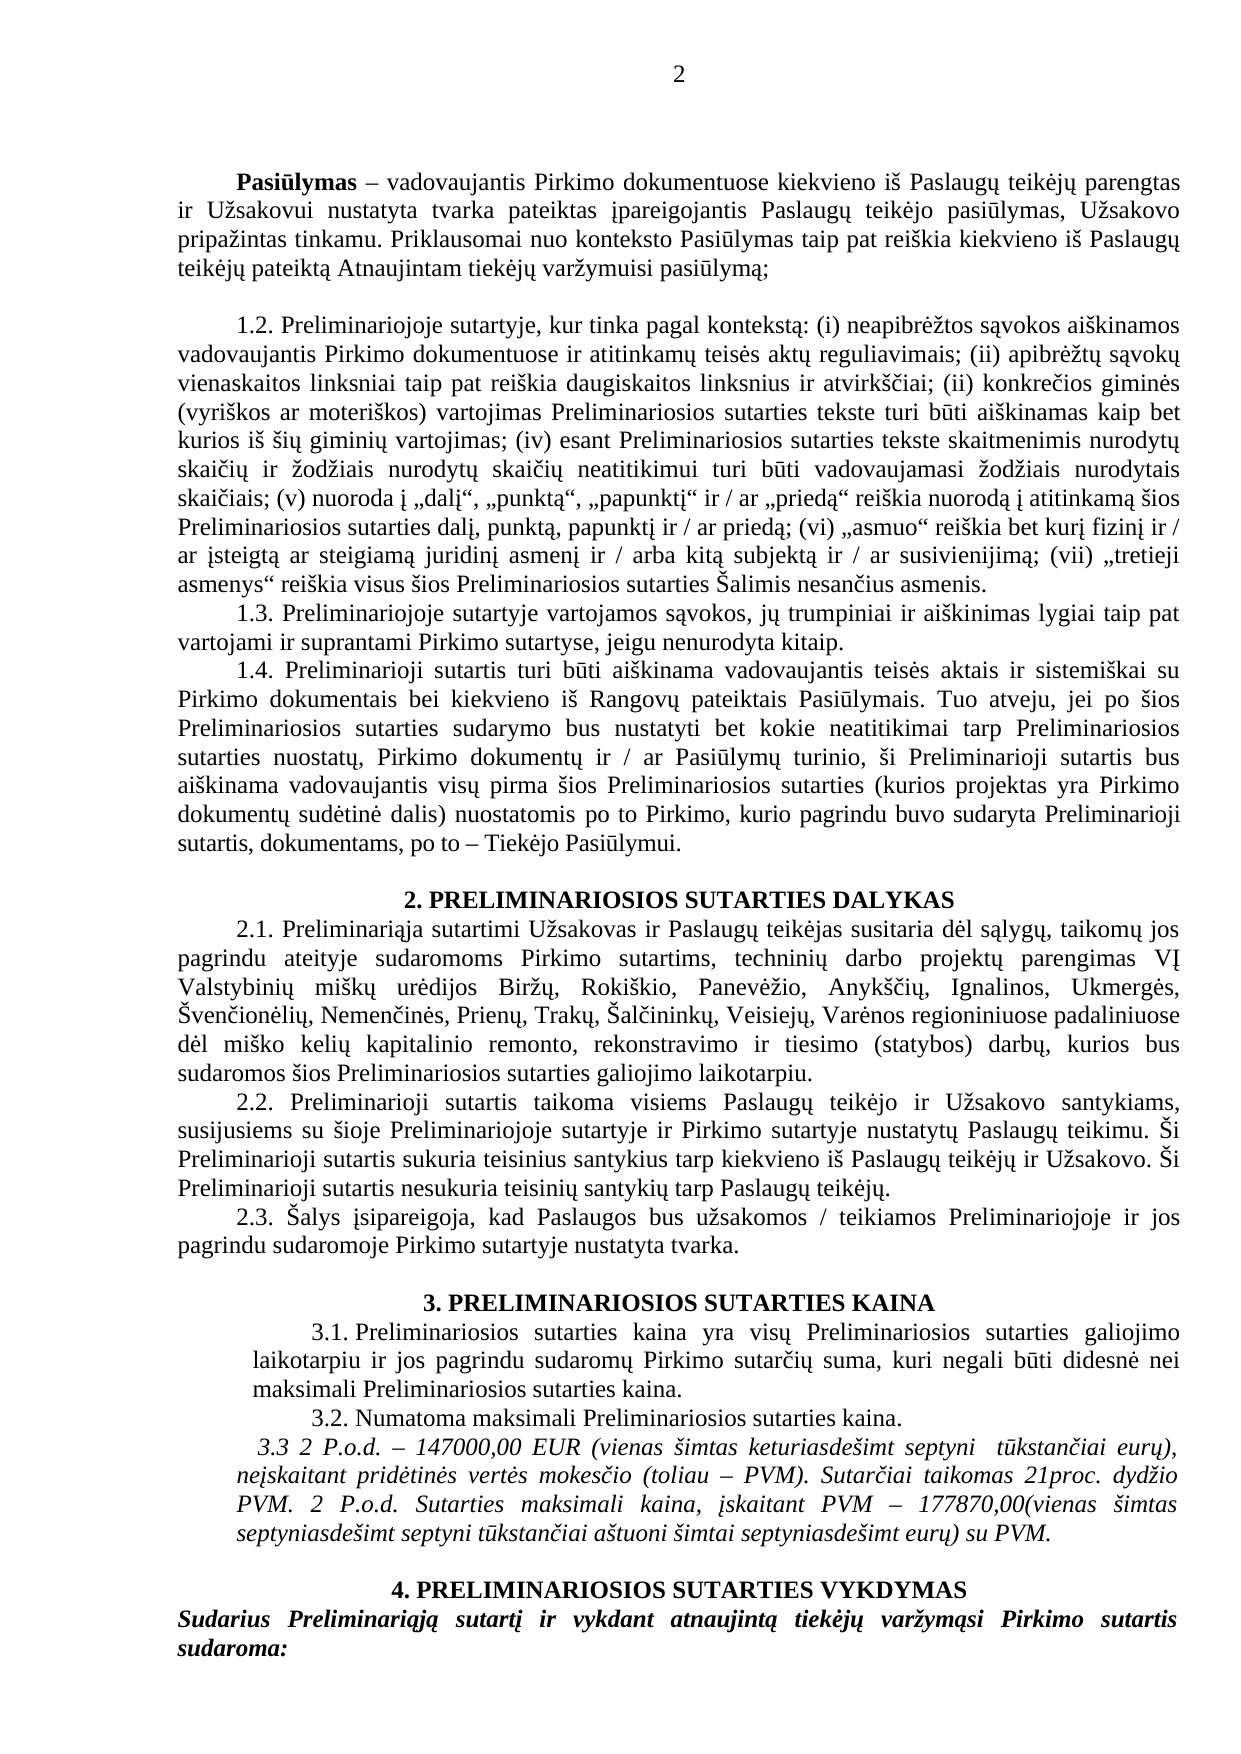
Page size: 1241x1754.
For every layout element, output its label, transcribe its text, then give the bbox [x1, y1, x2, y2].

text 1.4. Preliminarioji sutartis turi būti aiškinama vadovaujantis teisės aktais ir sistemiškai su Pirkimo dokumentais bei kiekvieno iš Rangovų pateiktais Pasiūlymais. Tuo atveju, jei po šios Preliminariosios sutarties sudarymo bus nustatyti bet kokie neatitikimai tarp Preliminariosios sutarties nuostatų, Pirkimo dokumentų ir / ar Pasiūlymų turinio, ši Preliminarioji sutartis bus aiškinama vadovaujantis visų pirma šios Preliminariosios sutarties (kurios projektas yra Pirkimo dokumentų sudėtinė dalis) nuostatomis po to Pirkimo, kurio pagrindu buvo sudaryta Preliminarioji sutartis, dokumentams, po to – Tiekėjo Pasiūlymui. [177, 656, 1181, 857]
list PRELIMINARIOSIOS SUTARTIES KAINA [177, 1288, 1181, 1317]
list PRELIMINARIOSIOS SUTARTIES VYKDYMAS [177, 1576, 1181, 1604]
text 1.2. Preliminariojoje sutartyje, kur tinka pagal kontekstą: (i) neapibrėžtos sąvokos aiškinamos vadovaujantis Pirkimo dokumentuose ir atitinkamų teisės aktų reguliavimais; (ii) apibrėžtų sąvokų vienaskaitos linksniai taip pat reiškia daugiskaitos linksnius ir atvirkščiai; (ii) konkrečios giminės (vyriškos ar moteriškos) vartojimas Preliminariosios sutarties tekste turi būti aiškinamas kaip bet kurios iš šių giminių vartojimas; (iv) esant Preliminariosios sutarties tekste skaitmenimis nurodytų skaičių ir žodžiais nurodytų skaičių neatitikimui turi būti vadovaujamasi žodžiais nurodytais skaičiais; (v) nuoroda į „dalį“, „punktą“, „papunktį“ ir / ar „priedą“ reiškia nuorodą į atitinkamą šios Preliminariosios sutarties dalį, punktą, papunktį ir / ar priedą; (vi) „asmuo“ reiškia bet kurį fizinį ir / ar įsteigtą ar steigiamą juridinį asmenį ir / arba kitą subjektą ir / ar susivienijimą; (vii) „tretieji asmenys“ reiškia visus šios Preliminariosios sutarties Šalimis nesančius asmenis. [177, 311, 1181, 598]
list Preliminariosios sutarties kaina yra visų Preliminariosios sutarties galiojimo laikotarpiu ir jos pagrindu sudaromų Pirkimo sutarčių suma, kuri negali būti didesnė nei maksimali Preliminariosios sutarties kaina. [252, 1317, 1181, 1403]
list 3.3 2 P.o.d. – 147000,00 EUR (vienas šimtas keturiasdešimt septyni tūkstančiai eurų), neįskaitant pridėtinės vertės mokesčio (toliau – PVM). Sutarčiai taikomas 21proc. dydžio PVM. 2 P.o.d. Sutarties maksimali kaina, įskaitant PVM – 177870,00(vienas šimtas septyniasdešimt septyni tūkstančiai aštuoni šimtai septyniasdešimt eurų) su PVM. [236, 1432, 1181, 1547]
text Sudarius Preliminariąją sutartį ir vykdant atnaujintą tiekėjų varžymąsi Pirkimo sutartis sudaroma: [177, 1604, 1181, 1662]
text 2.3. Šalys įsipareigoja, kad Paslaugos bus užsakomos / teikiamos Preliminariojoje ir jos pagrindu sudaromoje Pirkimo sutartyje nustatyta tvarka. [177, 1202, 1181, 1259]
list PRELIMINARIOSIOS SUTARTIES DALYKAS [177, 886, 1181, 914]
list Numatoma maksimali Preliminariosios sutarties kaina. [252, 1403, 1181, 1432]
text 2.1. Preliminariąja sutartimi Užsakovas ir Paslaugų teikėjas susitaria dėl sąlygų, taikomų jos pagrindu ateityje sudaromoms Pirkimo sutartims, techninių darbo projektų parengimas VĮ Valstybinių miškų urėdijos Biržų, Rokiškio, Panevėžio, Anykščių, Ignalinos, Ukmergės, Švenčionėlių, Nemenčinės, Prienų, Trakų, Šalčininkų, Veisiejų, Varėnos regioniniuose padaliniuose dėl miško kelių kapitalinio remonto, rekonstravimo ir tiesimo (statybos) darbų, kurios bus sudaromos šios Preliminariosios sutarties galiojimo laikotarpiu. [177, 914, 1181, 1087]
text 2.2. Preliminarioji sutartis taikoma visiems Paslaugų teikėjo ir Užsakovo santykiams, susijusiems su šioje Preliminariojoje sutartyje ir Pirkimo sutartyje nustatytų Paslaugų teikimu. Ši Preliminarioji sutartis sukuria teisinius santykius tarp kiekvieno iš Paslaugų teikėjų ir Užsakovo. Ši Preliminarioji sutartis nesukuria teisinių santykių tarp Paslaugų teikėjų. [177, 1087, 1181, 1202]
text 1.3. Preliminariojoje sutartyje vartojamos sąvokos, jų trumpiniai ir aiškinimas lygiai taip pat vartojami ir suprantami Pirkimo sutartyse, jeigu nenurodyta kitaip. [177, 598, 1181, 656]
list Pasiūlymas – vadovaujantis Pirkimo dokumentuose kiekvieno iš Paslaugų teikėjų parengtas ir Užsakovui nustatyta tvarka pateiktas įpareigojantis Paslaugų teikėjo pasiūlymas, Užsakovo pripažintas tinkamu. Priklausomai nuo konteksto Pasiūlymas taip pat reiškia kiekvieno iš Paslaugų teikėjų pateiktą Atnaujintam tiekėjų varžymuisi pasiūlymą; [177, 167, 1181, 282]
